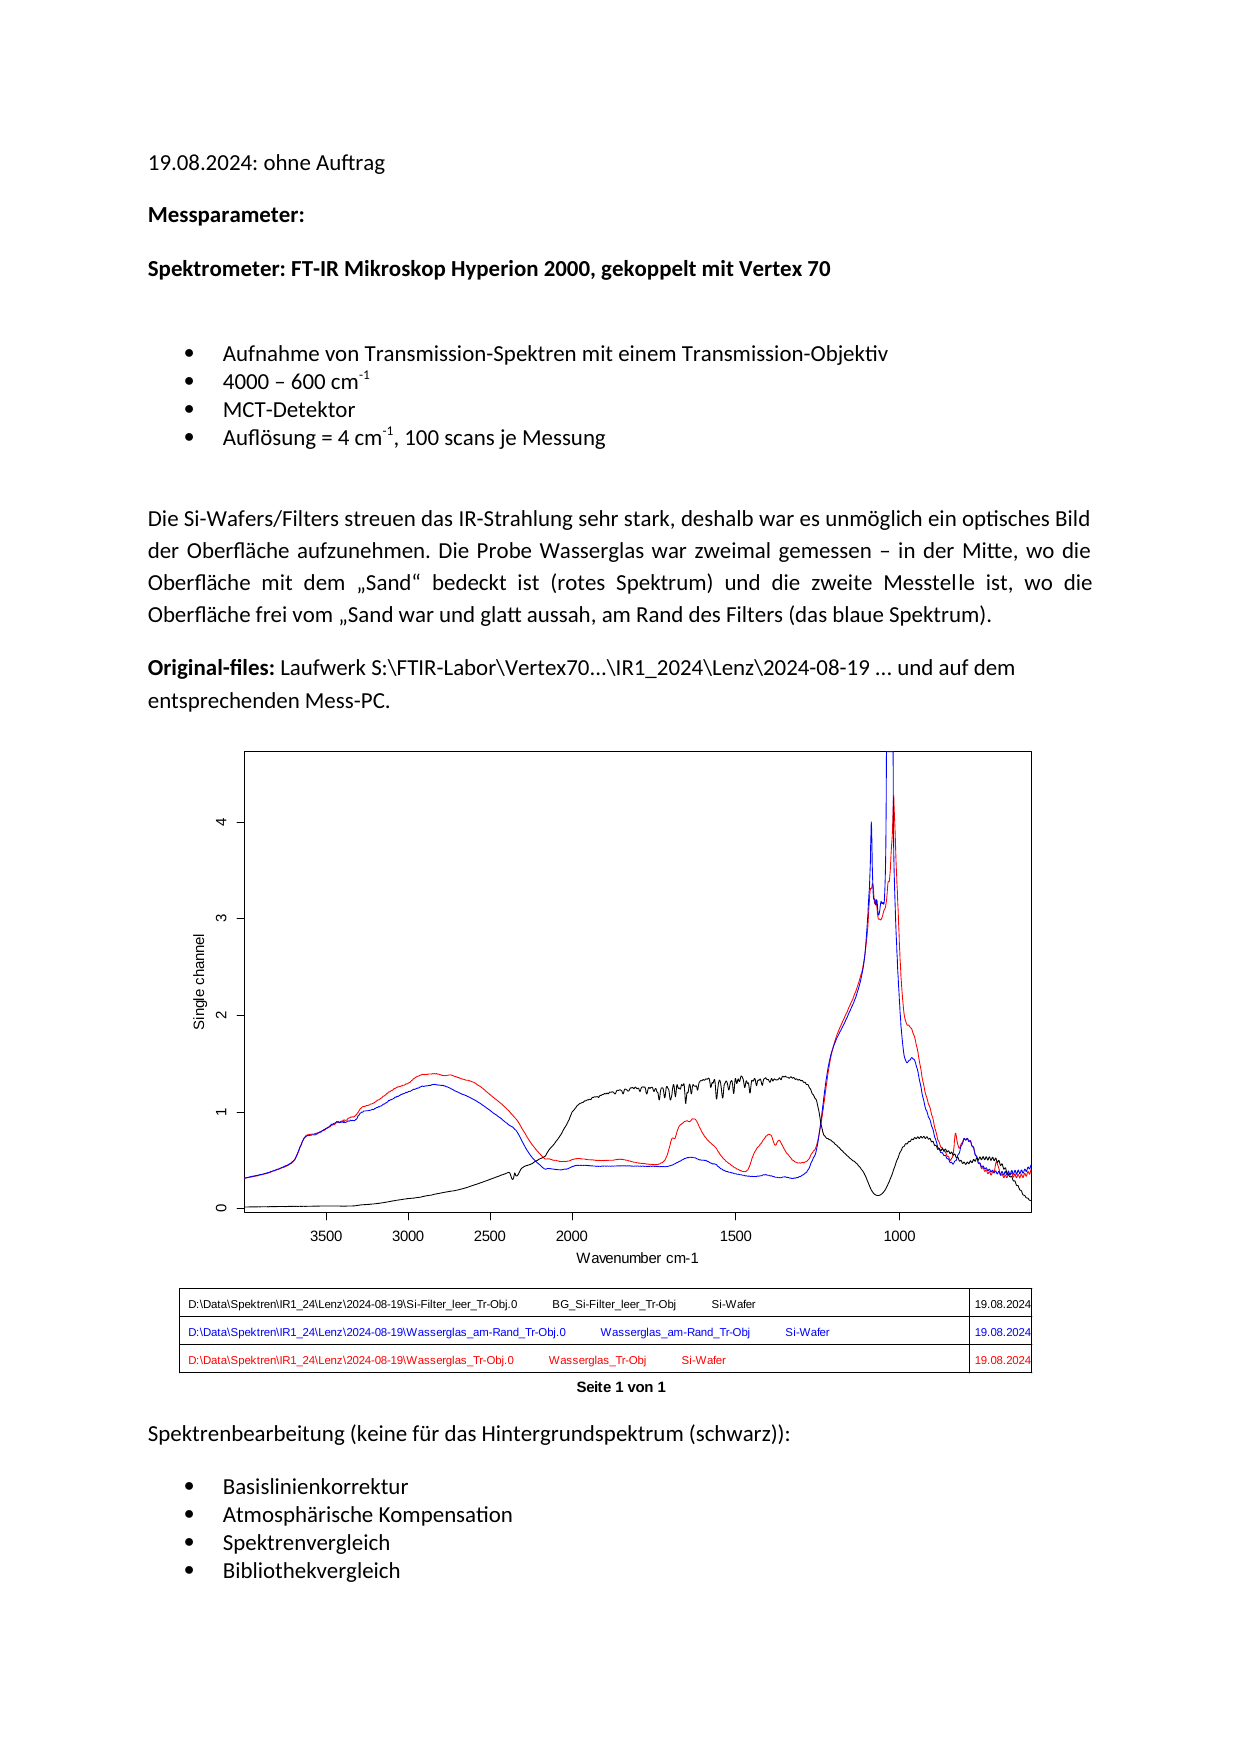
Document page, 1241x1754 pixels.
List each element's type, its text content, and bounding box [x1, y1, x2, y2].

list Basislinienkorrektur [185, 1472, 1093, 1500]
text Messparameter: [148, 201, 1093, 229]
list Auflösung = 4 cm-1, 100 scans je Messung [185, 423, 1093, 451]
text Spektrometer: FT-IR Mikroskop Hyperion 2000, gekoppelt mit Vertex 70 [148, 254, 1093, 314]
list Aufnahme von Transmission-Spektren mit einem Transmission-Objektiv [185, 339, 1093, 367]
list Bibliothekvergleich [185, 1556, 1093, 1584]
list Atmosphärische Kompensation [185, 1500, 1093, 1528]
text Spektrenbearbeitung (keine für das Hintergrundspektrum (schwarz)): [148, 1419, 1093, 1447]
list Spektrenvergleich [185, 1528, 1093, 1556]
text Original-files: Laufwerk S:\FTIR-Labor\Vertex70...\IR1_2024\Lenz\2024-08-19 ... und auf dem entsprechenden Mess-PC. [148, 653, 1093, 714]
list 4000 – 600 cm-1 [185, 367, 1093, 395]
text Die Si-Wafers/Filters streuen das IR-Strahlung sehr stark, deshalb war es unmöglich ein optisches Bild der Oberfläche aufzunehmen. Die Probe Wasserglas war zweimal gemessen – in der Mitte, wo die Oberfläche mit dem „Sand“ bedeckt ist (rotes Spektrum) und die zweite Messtelle ist, wo die Oberfläche frei vom „Sand war und glatt aussah, am Rand des Filters (das blaue Spektrum). [148, 504, 1093, 628]
list MCT-Detektor [185, 395, 1093, 423]
text 19.08.2024: ohne Auftrag [148, 148, 1093, 176]
